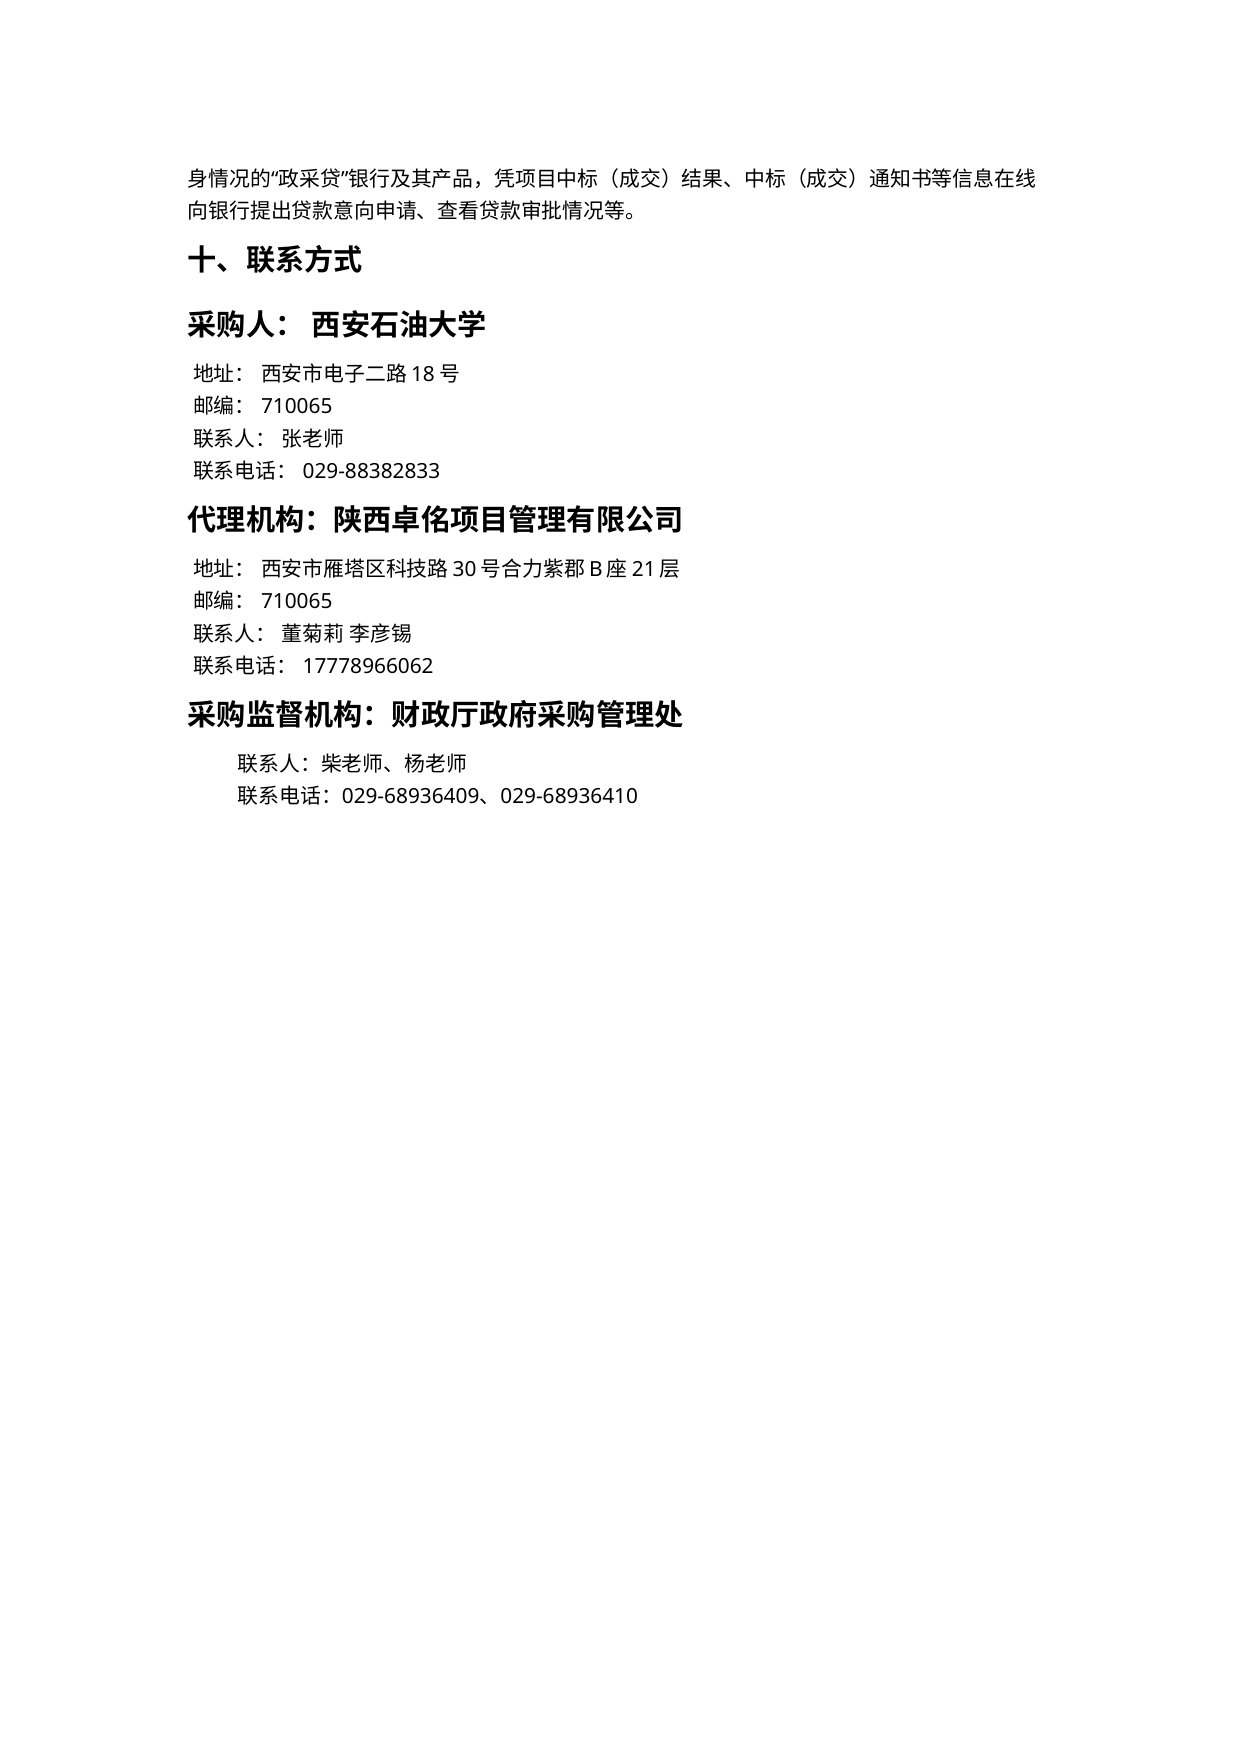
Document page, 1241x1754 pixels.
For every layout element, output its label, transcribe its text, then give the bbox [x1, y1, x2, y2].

text 邮编： 710065 [187, 389, 1053, 422]
text 代理机构：陕西卓佲项目管理有限公司 [187, 487, 1053, 552]
text 采购监督机构：财政厅政府采购管理处 [187, 682, 1053, 747]
text 采购人： 西安石油大学 [187, 292, 1053, 357]
text 联系人： 张老师 [187, 422, 1053, 454]
text 地址： 西安市雁塔区科技路30号合力紫郡B座21层 [187, 552, 1053, 584]
text 十、联系方式 [187, 227, 1053, 292]
text 联系电话： 029-88382833 [187, 454, 1053, 487]
text 联系人：柴老师、杨老师 [187, 747, 1053, 779]
text 联系人： 董菊莉 李彦锡 [187, 617, 1053, 649]
text 联系电话： 17778966062 [187, 649, 1053, 682]
text 邮编： 710065 [187, 584, 1053, 617]
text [187, 162, 1053, 227]
text 联系电话：029-68936409、029-68936410 [187, 779, 1053, 812]
text 地址： 西安市电子二路18号 [187, 357, 1053, 389]
